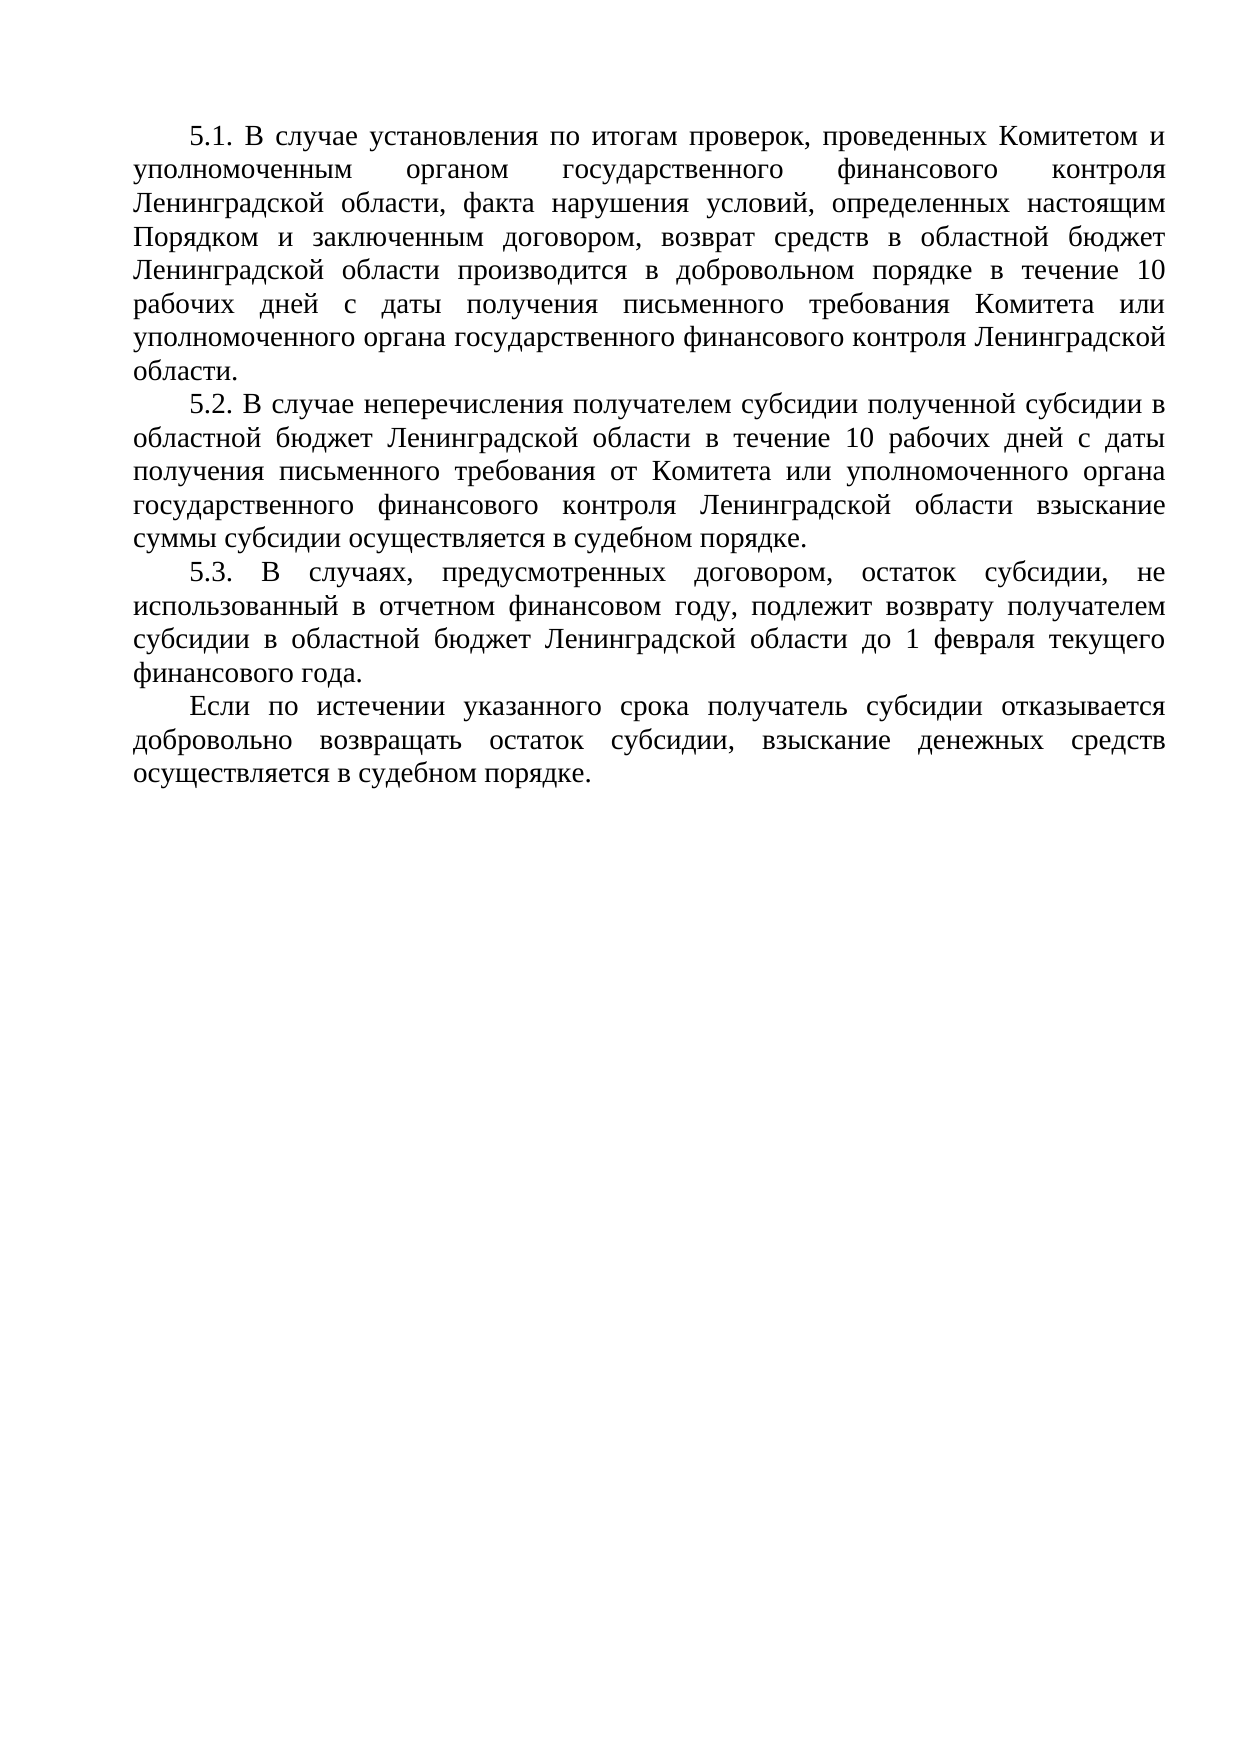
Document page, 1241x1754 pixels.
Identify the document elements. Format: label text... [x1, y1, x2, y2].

text 5.2. В случае неперечисления получателем субсидии полученной субсидии в областной бюджет Ленинградской области в течение 10 рабочих дней с даты получения письменного требования от Комитета или уполномоченного органа государственного финансового контроля Ленинградской области взыскание суммы субсидии осуществляется в судебном порядке. [133, 386, 1167, 554]
text Если по истечении указанного срока получатель субсидии отказывается добровольно возвращать остаток субсидии, взыскание денежных средств осуществляется в судебном порядке. [133, 688, 1167, 789]
text 5.3. В случаях, предусмотренных договором, остаток субсидии, не использованный в отчетном финансовом году, подлежит возврату получателем субсидии в областной бюджет Ленинградской области до 1 февраля текущего финансового года. [133, 554, 1167, 688]
text 5.1. В случае установления по итогам проверок, проведенных Комитетом и уполномоченным органом государственного финансового контроля Ленинградской области, факта нарушения условий, определенных настоящим Порядком и заключенным договором, возврат средств в областной бюджет Ленинградской области производится в добровольном порядке в течение 10 рабочих дней с даты получения письменного требования Комитета или уполномоченного органа государственного финансового контроля Ленинградской области. [133, 118, 1167, 386]
